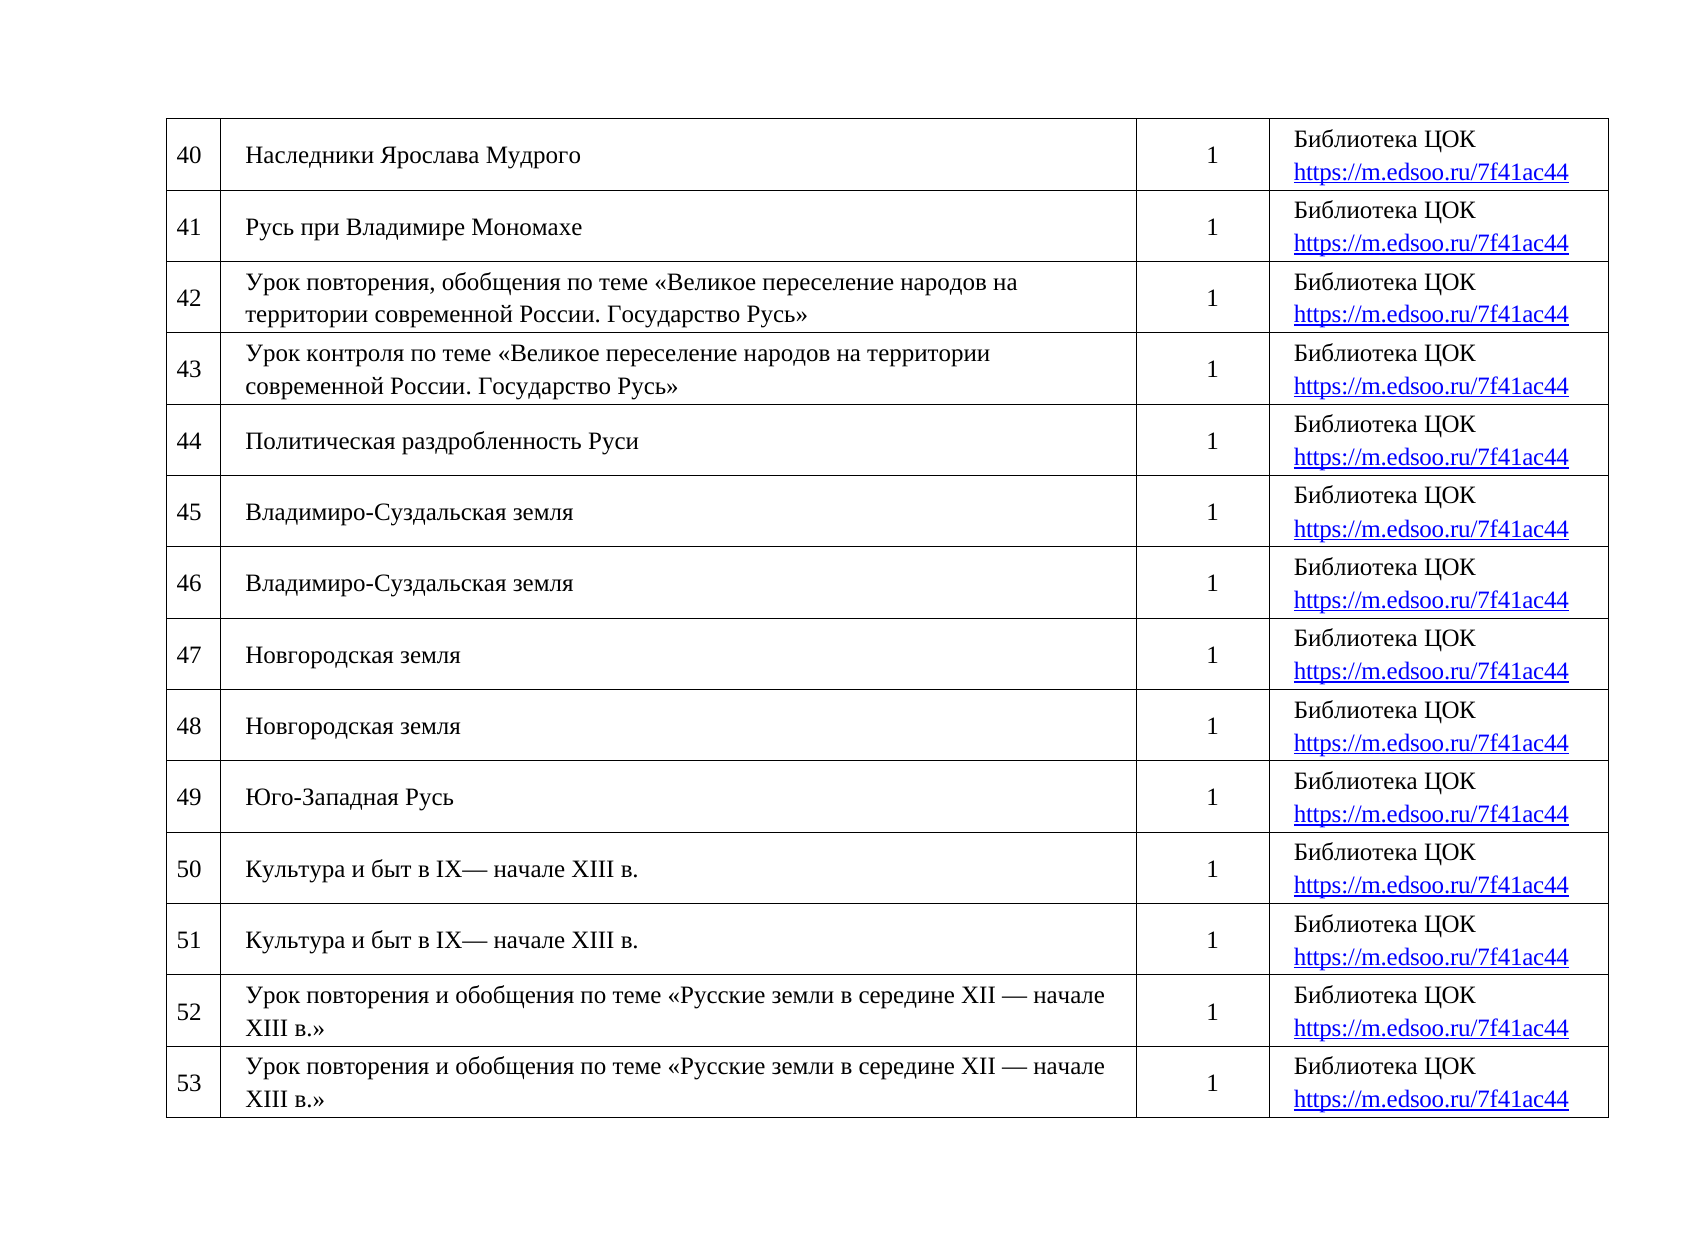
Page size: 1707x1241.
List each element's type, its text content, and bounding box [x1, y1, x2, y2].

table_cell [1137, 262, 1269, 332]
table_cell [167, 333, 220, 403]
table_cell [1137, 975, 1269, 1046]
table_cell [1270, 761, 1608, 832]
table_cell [221, 119, 1136, 189]
table_cell 1 [1137, 191, 1269, 261]
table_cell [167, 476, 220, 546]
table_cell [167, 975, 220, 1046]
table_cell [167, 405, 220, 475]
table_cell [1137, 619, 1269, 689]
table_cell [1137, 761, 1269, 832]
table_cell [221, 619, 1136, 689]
table_cell Русь при Владимире Мономахе [221, 191, 1136, 261]
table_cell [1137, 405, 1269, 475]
table_cell 1 [1137, 119, 1269, 189]
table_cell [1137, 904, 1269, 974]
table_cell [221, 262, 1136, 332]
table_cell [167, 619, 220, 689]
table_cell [1270, 191, 1608, 261]
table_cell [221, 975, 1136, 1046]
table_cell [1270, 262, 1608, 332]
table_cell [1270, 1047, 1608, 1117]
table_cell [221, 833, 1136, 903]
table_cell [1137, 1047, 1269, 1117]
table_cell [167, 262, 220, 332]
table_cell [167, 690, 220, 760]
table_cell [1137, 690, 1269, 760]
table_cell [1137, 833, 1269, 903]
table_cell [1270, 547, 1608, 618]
table_cell 40 [167, 119, 220, 189]
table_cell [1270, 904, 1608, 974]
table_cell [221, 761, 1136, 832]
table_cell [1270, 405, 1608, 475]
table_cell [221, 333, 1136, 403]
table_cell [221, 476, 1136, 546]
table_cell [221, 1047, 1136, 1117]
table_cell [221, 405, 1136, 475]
table_cell 41 [167, 191, 220, 261]
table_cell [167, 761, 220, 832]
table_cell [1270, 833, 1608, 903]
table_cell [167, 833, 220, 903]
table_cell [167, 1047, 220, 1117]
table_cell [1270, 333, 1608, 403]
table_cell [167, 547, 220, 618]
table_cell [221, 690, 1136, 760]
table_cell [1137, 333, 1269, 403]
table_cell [1270, 119, 1608, 189]
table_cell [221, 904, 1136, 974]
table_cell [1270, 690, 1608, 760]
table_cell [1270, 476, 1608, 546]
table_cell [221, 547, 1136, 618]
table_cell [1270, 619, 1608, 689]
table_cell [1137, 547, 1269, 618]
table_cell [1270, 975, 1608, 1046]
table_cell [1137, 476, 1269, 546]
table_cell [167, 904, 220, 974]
